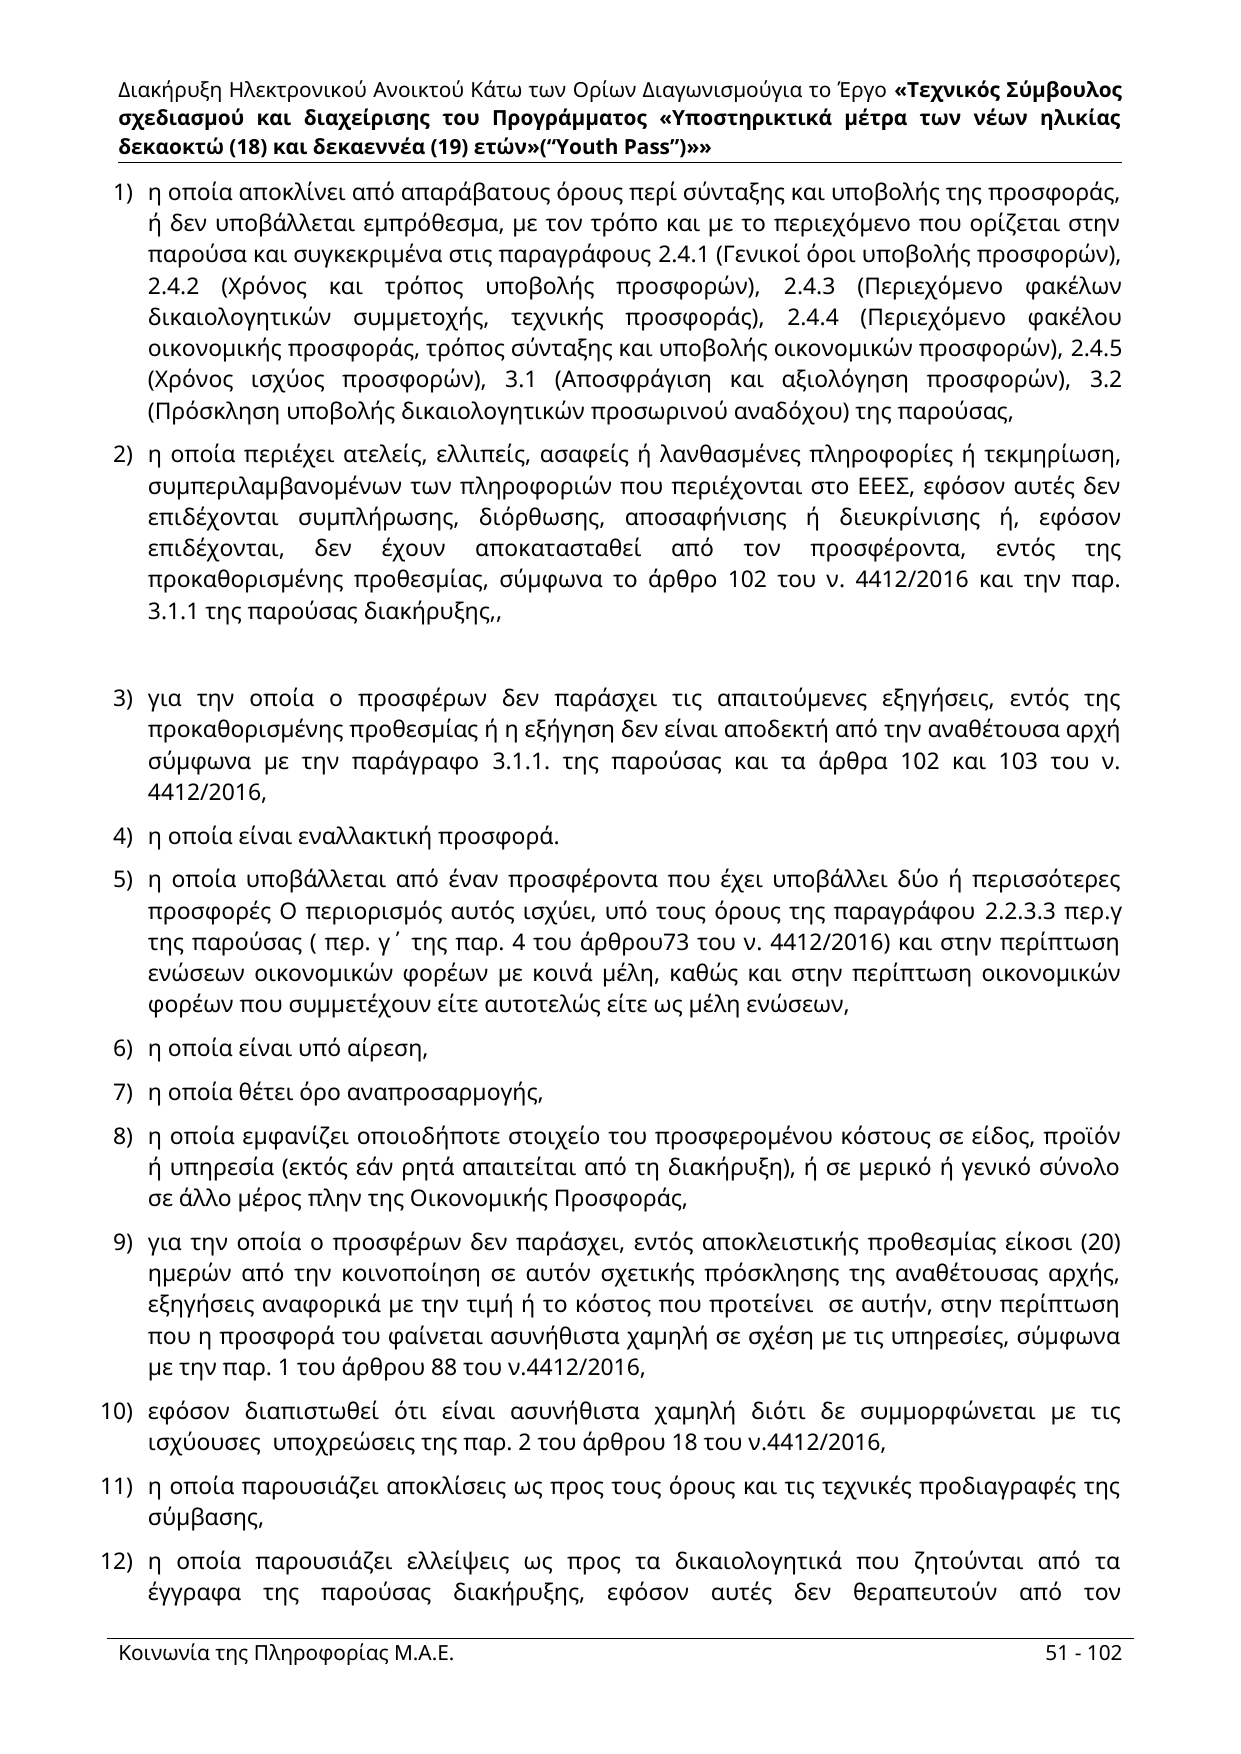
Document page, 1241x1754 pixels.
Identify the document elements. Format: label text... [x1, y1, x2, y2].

list η οποία θέτει όρο αναπροσαρμογής, [133, 1076, 1122, 1107]
list για την οποία ο προσφέρων δεν παράσχει τις απαιτούμενες εξηγήσεις, εντός της προκαθορισμένης προθεσμίας ή η εξήγηση δεν είναι αποδεκτή από την αναθέτουσα αρχή σύμφωνα με την παράγραφο 3.1.1. της παρούσας και τα άρθρα 102 και 103 του ν. 4412/2016, [133, 682, 1122, 807]
list η οποία αποκλίνει από απαράβατους όρους περί σύνταξης και υποβολής της προσφοράς, ή δεν υποβάλλεται εμπρόθεσμα, με τον τρόπο και με το περιεχόμενο που ορίζεται στην παρούσα και συγκεκριμένα στις παραγράφους 2.4.1 (Γενικοί όροι υποβολής προσφορών), 2.4.2 (Χρόνος και τρόπος υποβολής προσφορών), 2.4.3 (Περιεχόμενο φακέλων δικαιολογητικών συμμετοχής, τεχνικής προσφοράς), 2.4.4 (Περιεχόμενο φακέλου οικονομικής προσφοράς, τρόπος σύνταξης και υποβολής οικονομικών προσφορών), 2.4.5 (Χρόνος ισχύος προσφορών), 3.1 (Αποσφράγιση και αξιολόγηση προσφορών), 3.2 (Πρόσκληση υποβολής δικαιολογητικών προσωρινού αναδόχου) της παρούσας, [133, 176, 1122, 426]
list εφόσον διαπιστωθεί ότι είναι ασυνήθιστα χαμηλή διότι δε συμμορφώνεται με τις ισχύουσες υποχρεώσεις της παρ. 2 του άρθρου 18 του ν.4412/2016, [133, 1395, 1122, 1457]
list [133, 1545, 1122, 1607]
list η οποία είναι εναλλακτική προσφορά. [133, 820, 1122, 851]
list η οποία υποβάλλεται από έναν προσφέροντα που έχει υποβάλλει δύο ή περισσότερες προσφορές Ο περιορισμός αυτός ισχύει, υπό τους όρους της παραγράφου 2.2.3.3 περ.γ της παρούσας ( περ. γ΄ της παρ. 4 του άρθρου73 του ν. 4412/2016) και στην περίπτωση ενώσεων οικονομικών φορέων με κοινά μέλη, καθώς και στην περίπτωση οικονομικών φορέων που συμμετέχουν είτε αυτοτελώς είτε ως μέλη ενώσεων, [133, 863, 1122, 1020]
list η οποία εμφανίζει οποιοδήποτε στοιχείο του προσφερομένου κόστους σε είδος, προϊόν ή υπηρεσία (εκτός εάν ρητά απαιτείται από τη διακήρυξη), ή σε μερικό ή γενικό σύνολο σε άλλο μέρος πλην της Οικονομικής Προσφοράς, [133, 1120, 1122, 1213]
list η οποία είναι υπό αίρεση, [133, 1032, 1122, 1063]
list η οποία παρουσιάζει αποκλίσεις ως προς τους όρους και τις τεχνικές προδιαγραφές της σύμβασης, [133, 1470, 1122, 1532]
list για την οποία ο προσφέρων δεν παράσχει, εντός αποκλειστικής προθεσμίας είκοσι (20) ημερών από την κοινοποίηση σε αυτόν σχετικής πρόσκλησης της αναθέτουσας αρχής, εξηγήσεις αναφορικά με την τιμή ή το κόστος που προτείνει σε αυτήν, στην περίπτωση που η προσφορά του φαίνεται ασυνήθιστα χαμηλή σε σχέση με τις υπηρεσίες, σύμφωνα με την παρ. 1 του άρθρου 88 του ν.4412/2016, [133, 1226, 1122, 1382]
list η οποία περιέχει ατελείς, ελλιπείς, ασαφείς ή λανθασμένες πληροφορίες ή τεκμηρίωση, συμπεριλαμβανομένων των πληροφοριών που περιέχονται στο ΕΕΕΣ, εφόσον αυτές δεν επιδέχονται συμπλήρωσης, διόρθωσης, αποσαφήνισης ή διευκρίνισης ή, εφόσον επιδέχονται, δεν έχουν αποκατασταθεί από τον προσφέροντα, εντός της προκαθορισμένης προθεσμίας, σύμφωνα το άρθρο 102 του ν. 4412/2016 και την παρ. 3.1.1 της παρούσας διακήρυξης,, [133, 438, 1122, 626]
